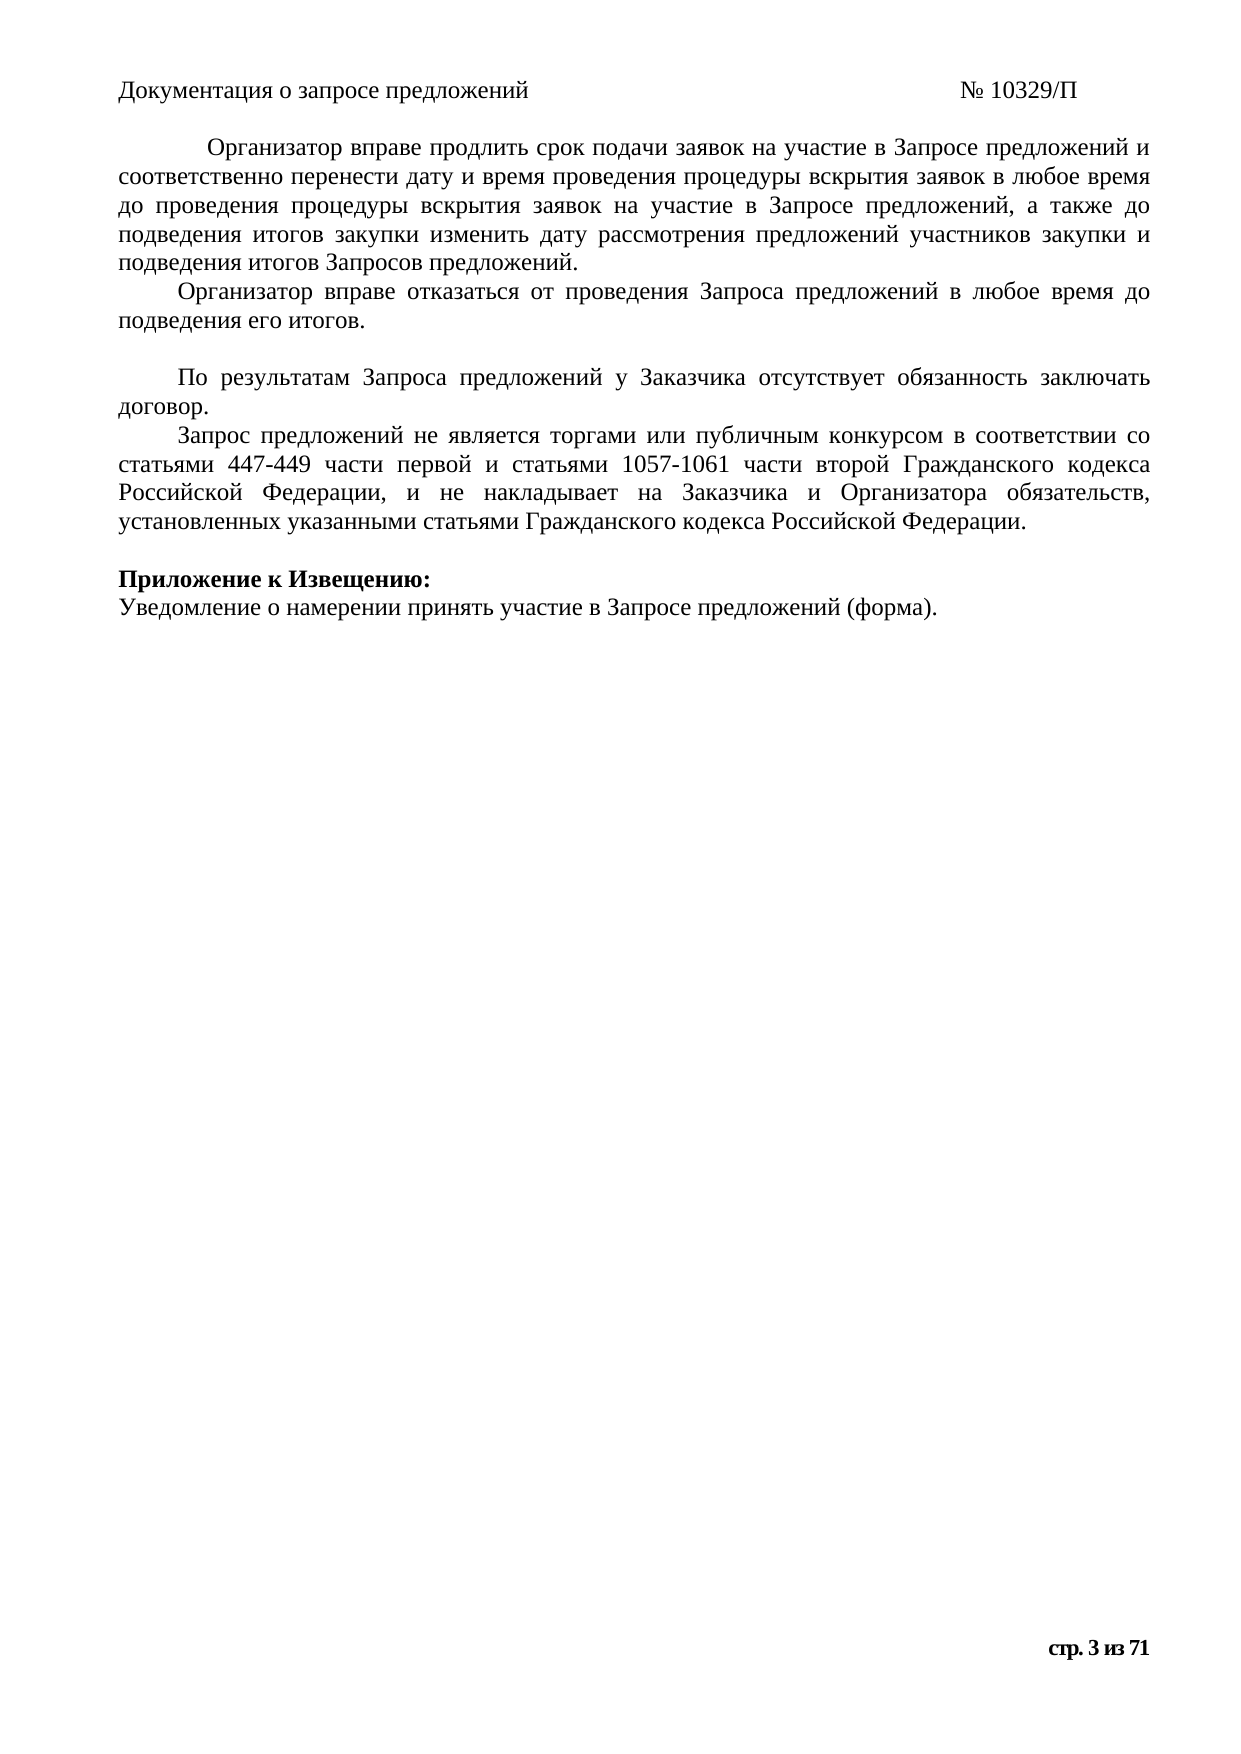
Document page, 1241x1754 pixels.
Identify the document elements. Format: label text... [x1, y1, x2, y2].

text Уведомление о намерении принять участие в Запросе предложений (форма). [118, 592, 1152, 621]
text Организатор вправе продлить срок подачи заявок на участие в Запросе предложений и соответственно перенести дату и время проведения процедуры вскрытия заявок в любое время до проведения процедуры вскрытия заявок на участие в Запросе предложений, а также до подведения итогов закупки изменить дату рассмотрения предложений участников закупки и подведения итогов Запросов предложений. [118, 132, 1152, 276]
text Организатор вправе отказаться от проведения Запроса предложений в любое время до подведения его итогов. [118, 276, 1152, 334]
text По результатам Запроса предложений у Заказчика отсутствует обязанность заключать договор. [118, 362, 1152, 420]
text Запрос предложений не является торгами или публичным конкурсом в соответствии со статьями 447-449 части первой и статьями 1057-1061 части второй Гражданского кодекса Российской Федерации, и не накладывает на Заказчика и Организатора обязательств, установленных указанными статьями Гражданского кодекса Российской Федерации. [118, 420, 1152, 535]
text Приложение к Извещению: [118, 564, 1152, 592]
